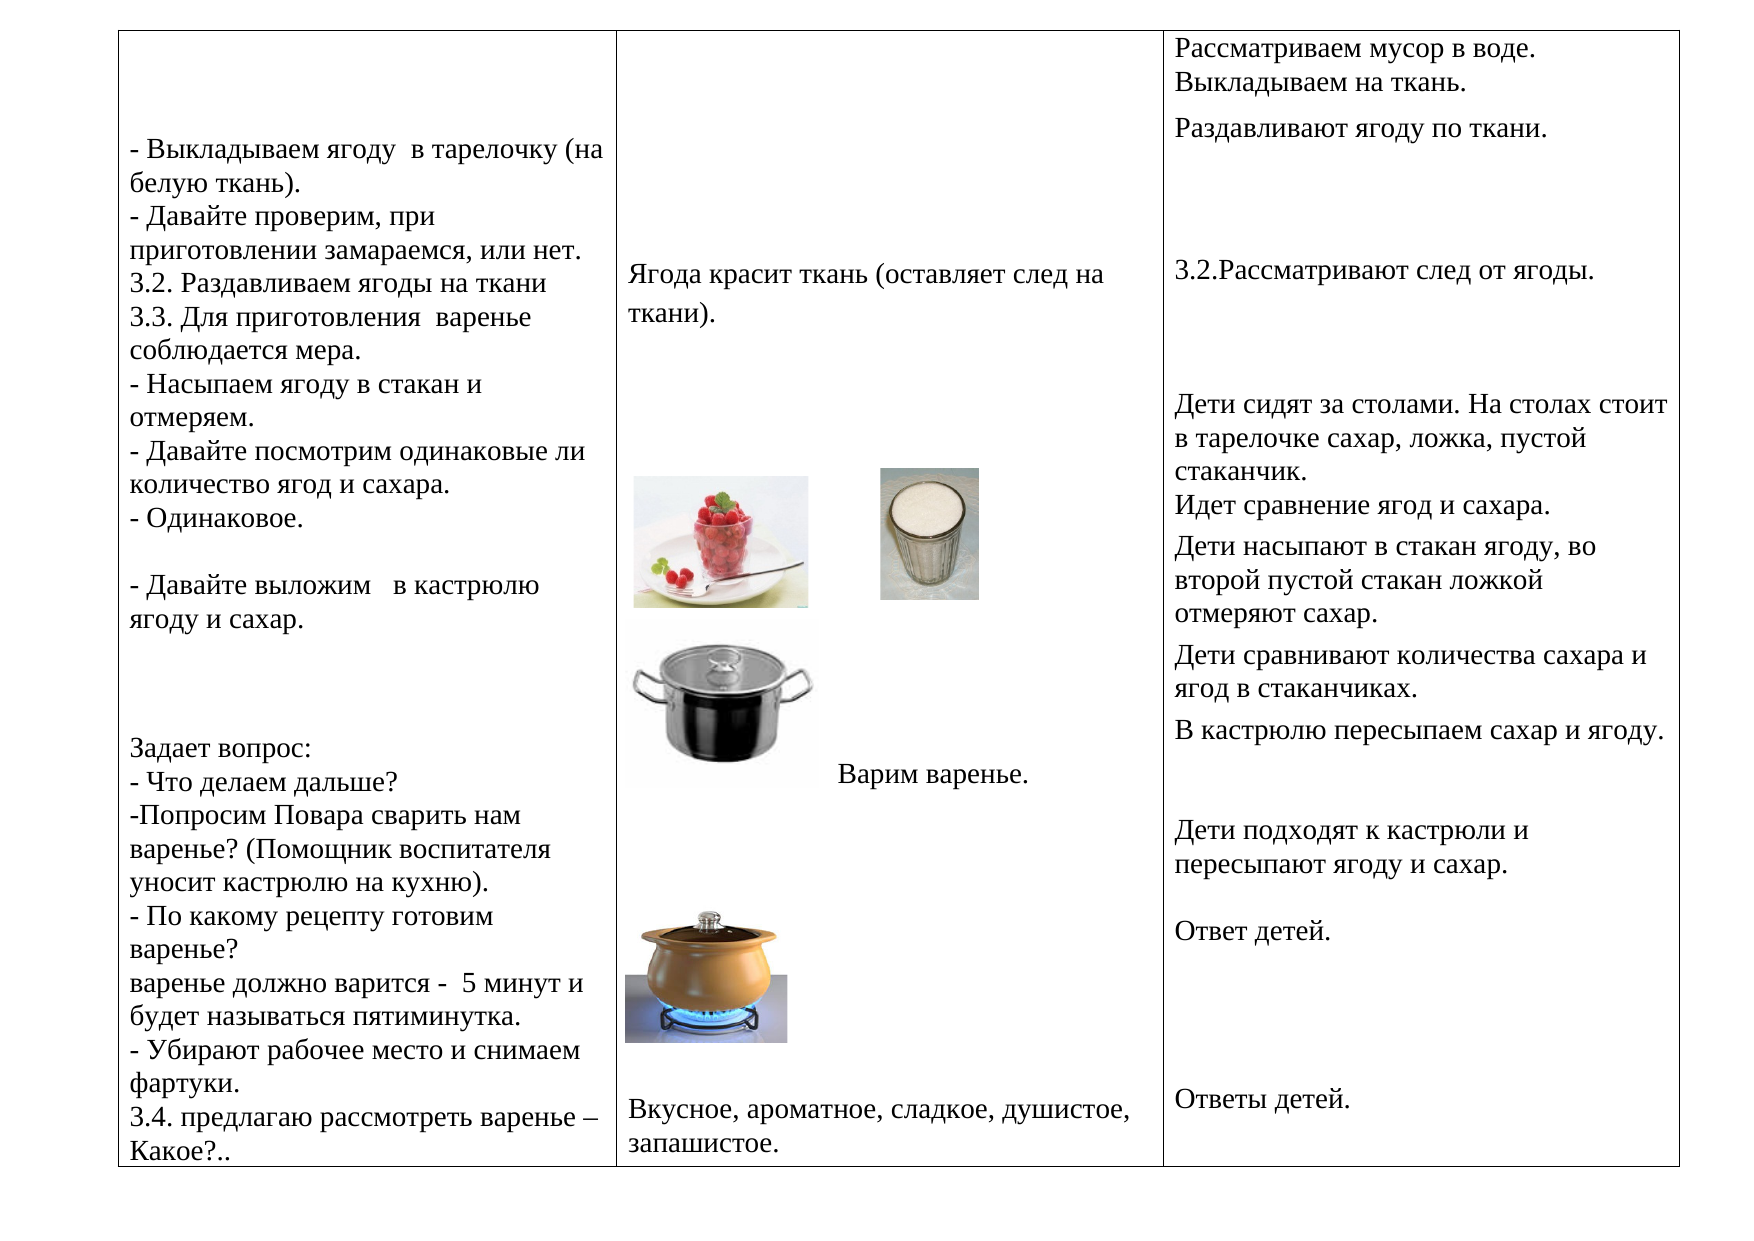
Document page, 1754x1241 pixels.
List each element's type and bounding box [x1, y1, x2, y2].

table_cell [119, 31, 616, 1166]
table_cell [617, 31, 1163, 1166]
picture [625, 880, 788, 1043]
table_cell [1164, 31, 1679, 1166]
picture [633, 476, 809, 608]
picture [625, 619, 819, 788]
picture [880, 468, 979, 600]
